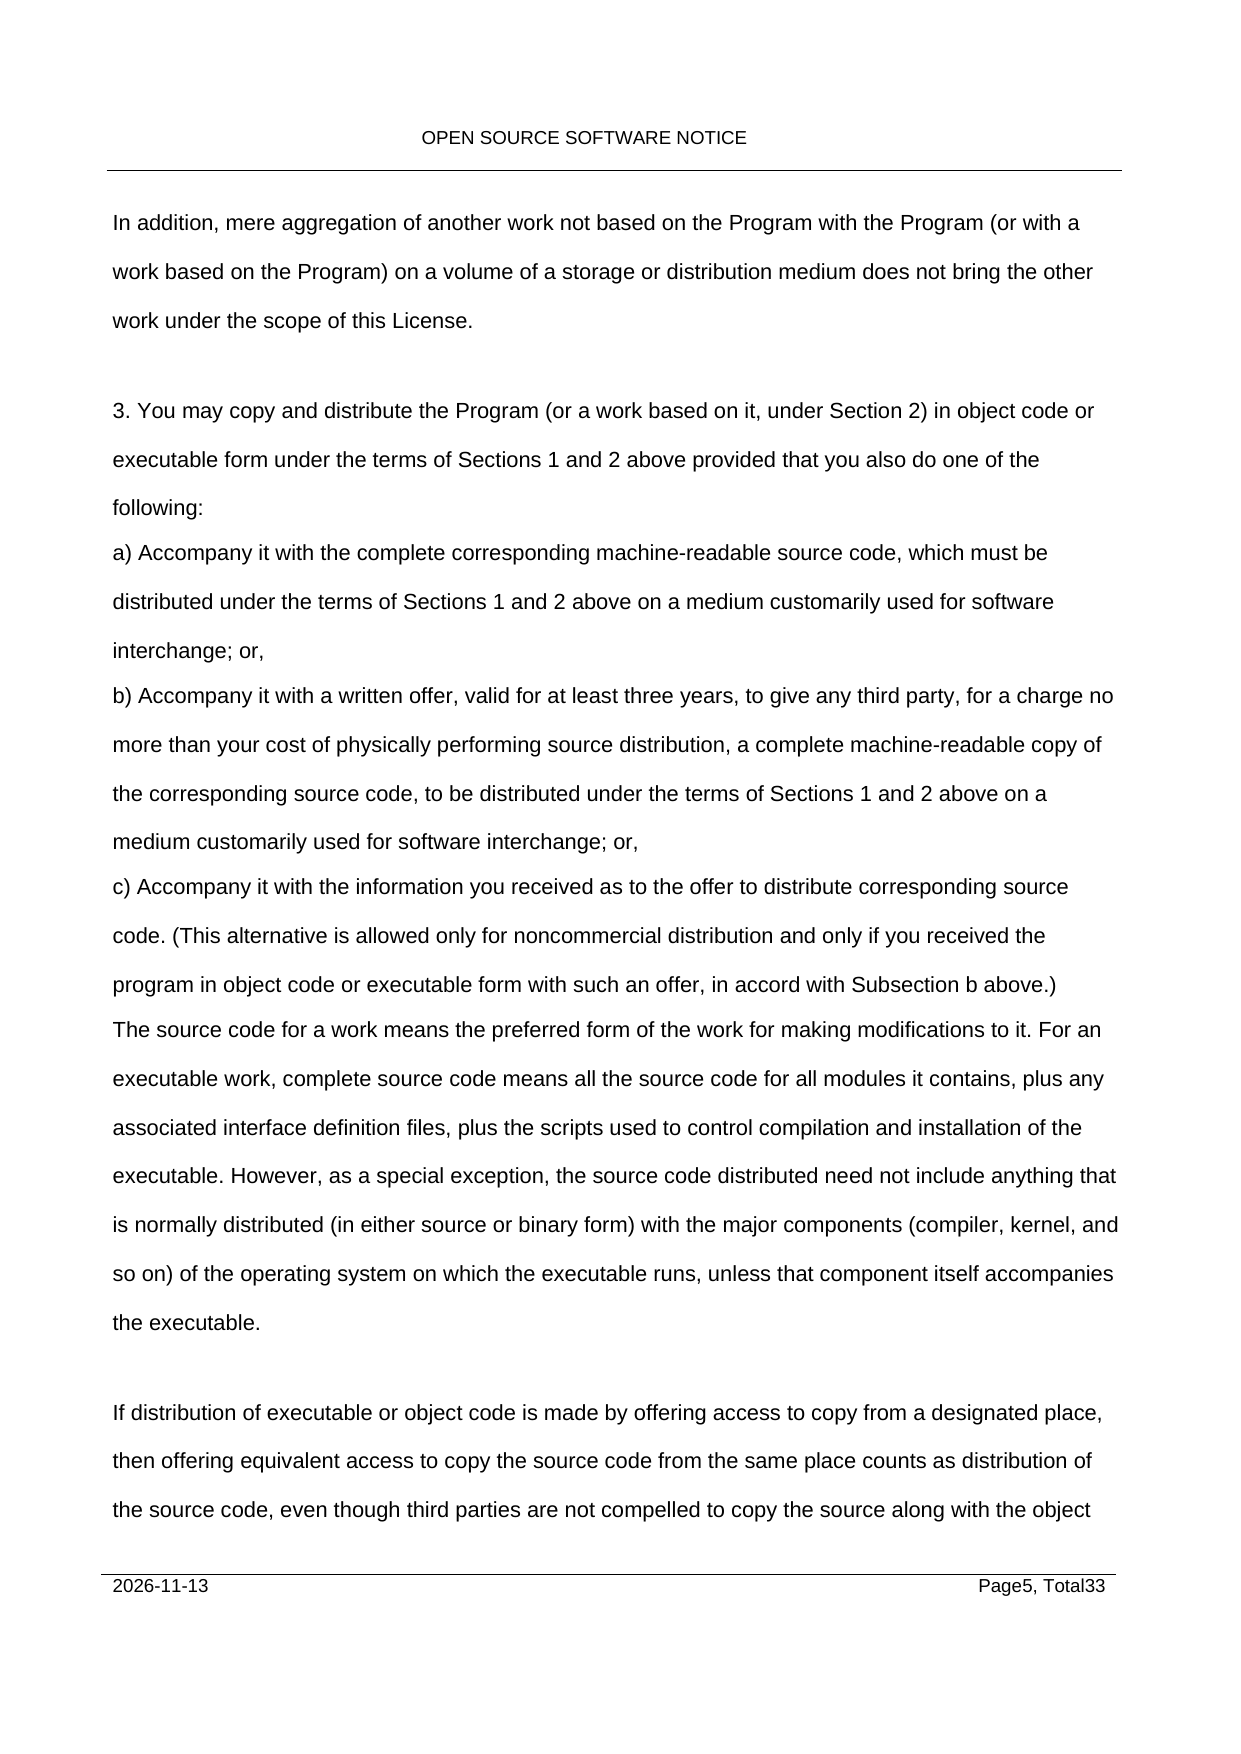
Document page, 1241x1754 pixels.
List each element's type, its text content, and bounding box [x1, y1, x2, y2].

text a) Accompany it with the complete corresponding machine-readable source code, which must be distributed under the terms of Sections 1 and 2 above on a medium customarily used for software interchange; or, [112, 537, 1128, 667]
text b) Accompany it with a written offer, valid for at least three years, to give any third party, for a charge no more than your cost of physically performing source distribution, a complete machine-readable copy of the corresponding source code, to be distributed under the terms of Sections 1 and 2 above on a medium customarily used for software interchange; or, [112, 679, 1128, 858]
text In addition, mere aggregation of another work not based on the Program with the Program (or with a work based on the Program) on a volume of a storage or distribution medium does not bring the other work under the scope of this License. [112, 206, 1128, 336]
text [112, 1396, 1128, 1526]
text c) Accompany it with the information you received as to the offer to distribute corresponding source code. (This alternative is allowed only for noncommercial distribution and only if you received the program in object code or executable form with such an offer, in accord with Subsection b above.) [112, 871, 1128, 1001]
text The source code for a work means the preferred form of the work for making modifications to it. For an executable work, complete source code means all the source code for all modules it contains, plus any associated interface definition files, plus the scripts used to control compilation and installation of the executable. However, as a special exception, the source code distributed need not include anything that is normally distributed (in either source or binary form) with the major components (compiler, kernel, and so on) of the operating system on which the executable runs, unless that component itself accompanies the executable. [112, 1013, 1128, 1338]
text 3. You may copy and distribute the Program (or a work based on it, under Section 2) in object code or executable form under the terms of Sections 1 and 2 above provided that you also do one of the following: [112, 394, 1128, 524]
